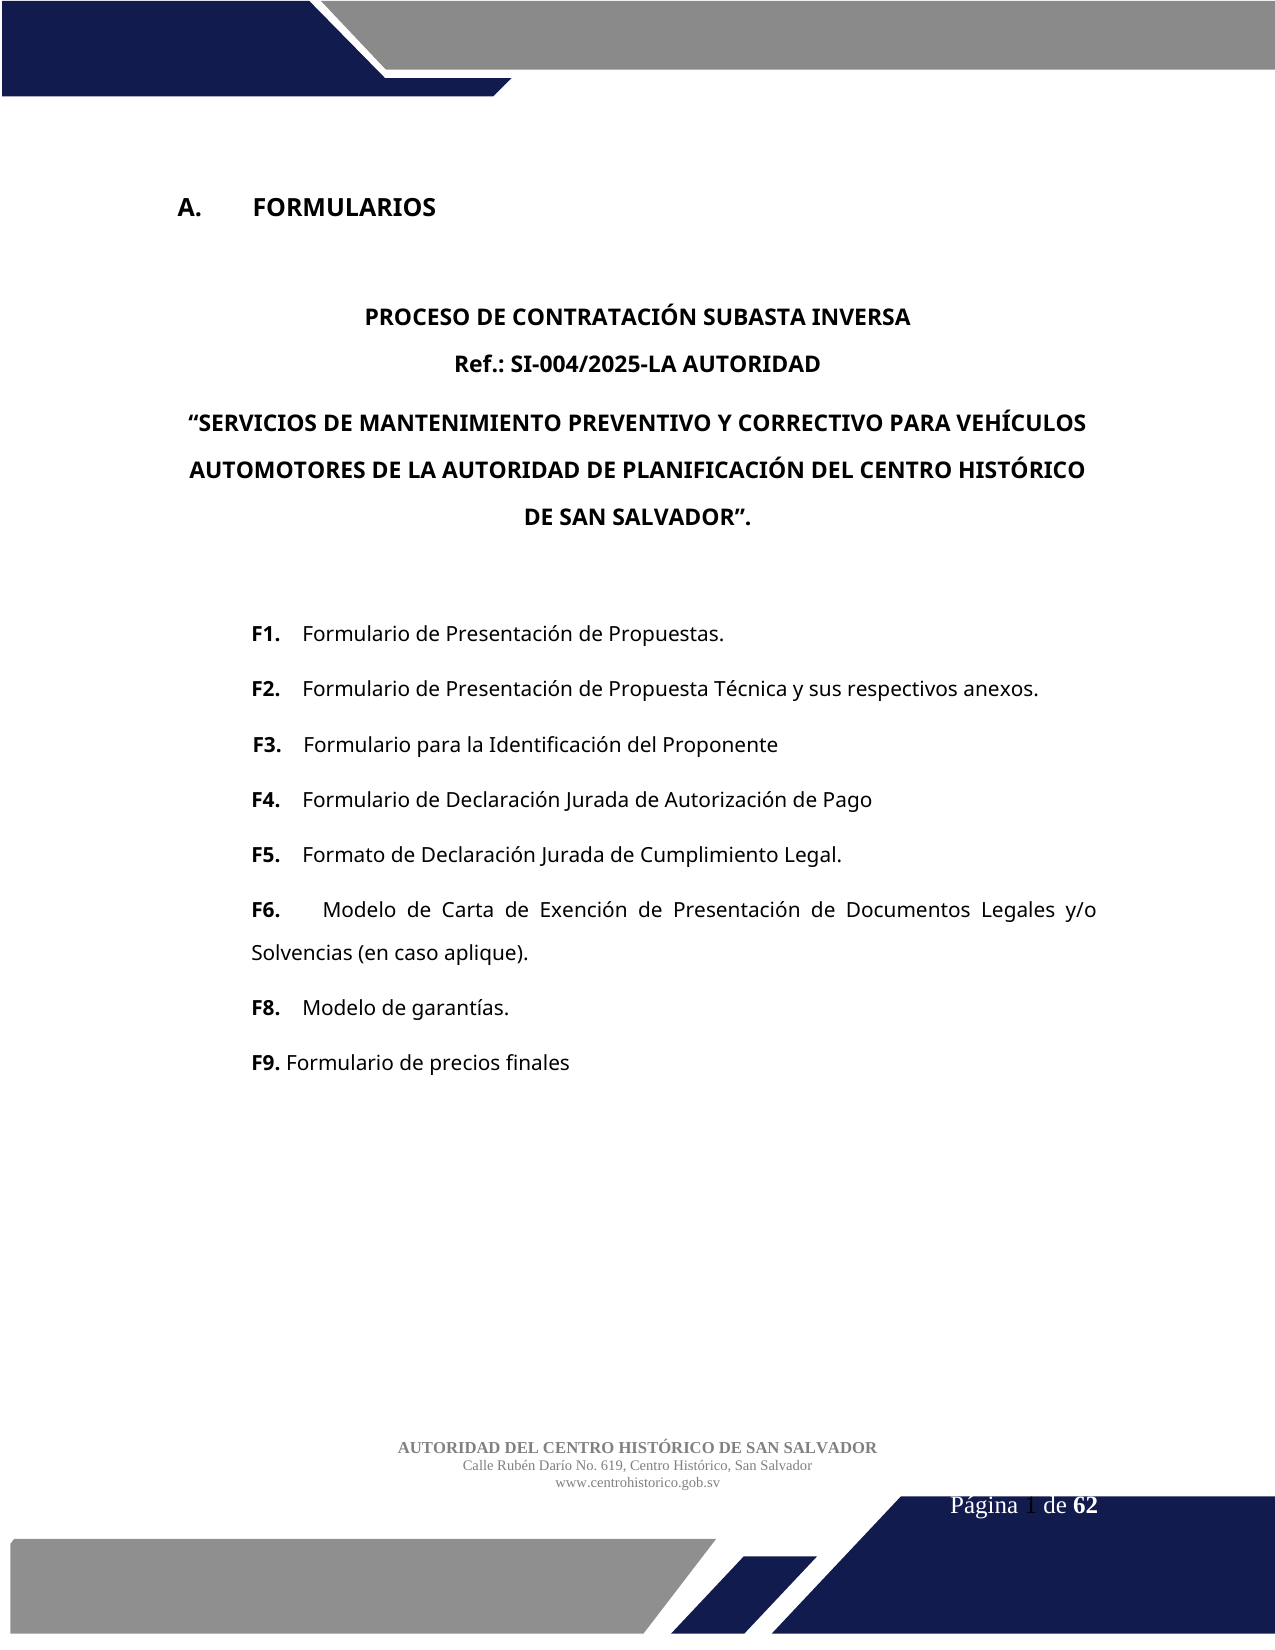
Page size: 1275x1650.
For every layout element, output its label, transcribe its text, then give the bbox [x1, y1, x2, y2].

text PROCESO DE CONTRATACIÓN SUBASTA INVERSA [177, 301, 1098, 332]
text F1. Formulario de Presentación de Propuestas. [251, 619, 1098, 648]
text F8. Modelo de garantías. [251, 993, 1098, 1021]
text F2. Formulario de Presentación de Propuesta Técnica y sus respectivos anexos. [251, 674, 1098, 703]
text F9. Formulario de precios finales [251, 1048, 1098, 1076]
text Ref.: SI-004/2025-LA AUTORIDAD [177, 348, 1098, 379]
text F3. Formulario para la Identificación del Proponente [252, 730, 1098, 758]
text F4. Formulario de Declaración Jurada de Autorización de Pago [251, 785, 1098, 813]
text F6. Modelo de Carta de Exención de Presentación de Documentos Legales y/o Solvencias (en caso aplique). [251, 895, 1098, 966]
subtitle FORMULARIOS [177, 190, 1098, 224]
text “SERVICIOS DE MANTENIMIENTO PREVENTIVO Y CORRECTIVO PARA VEHÍCULOS AUTOMOTORES DE LA AUTORIDAD DE PLANIFICACIÓN DEL CENTRO HISTÓRICO DE SAN SALVADOR”. [177, 407, 1098, 532]
text F5. Formato de Declaración Jurada de Cumplimiento Legal. [251, 840, 1098, 868]
